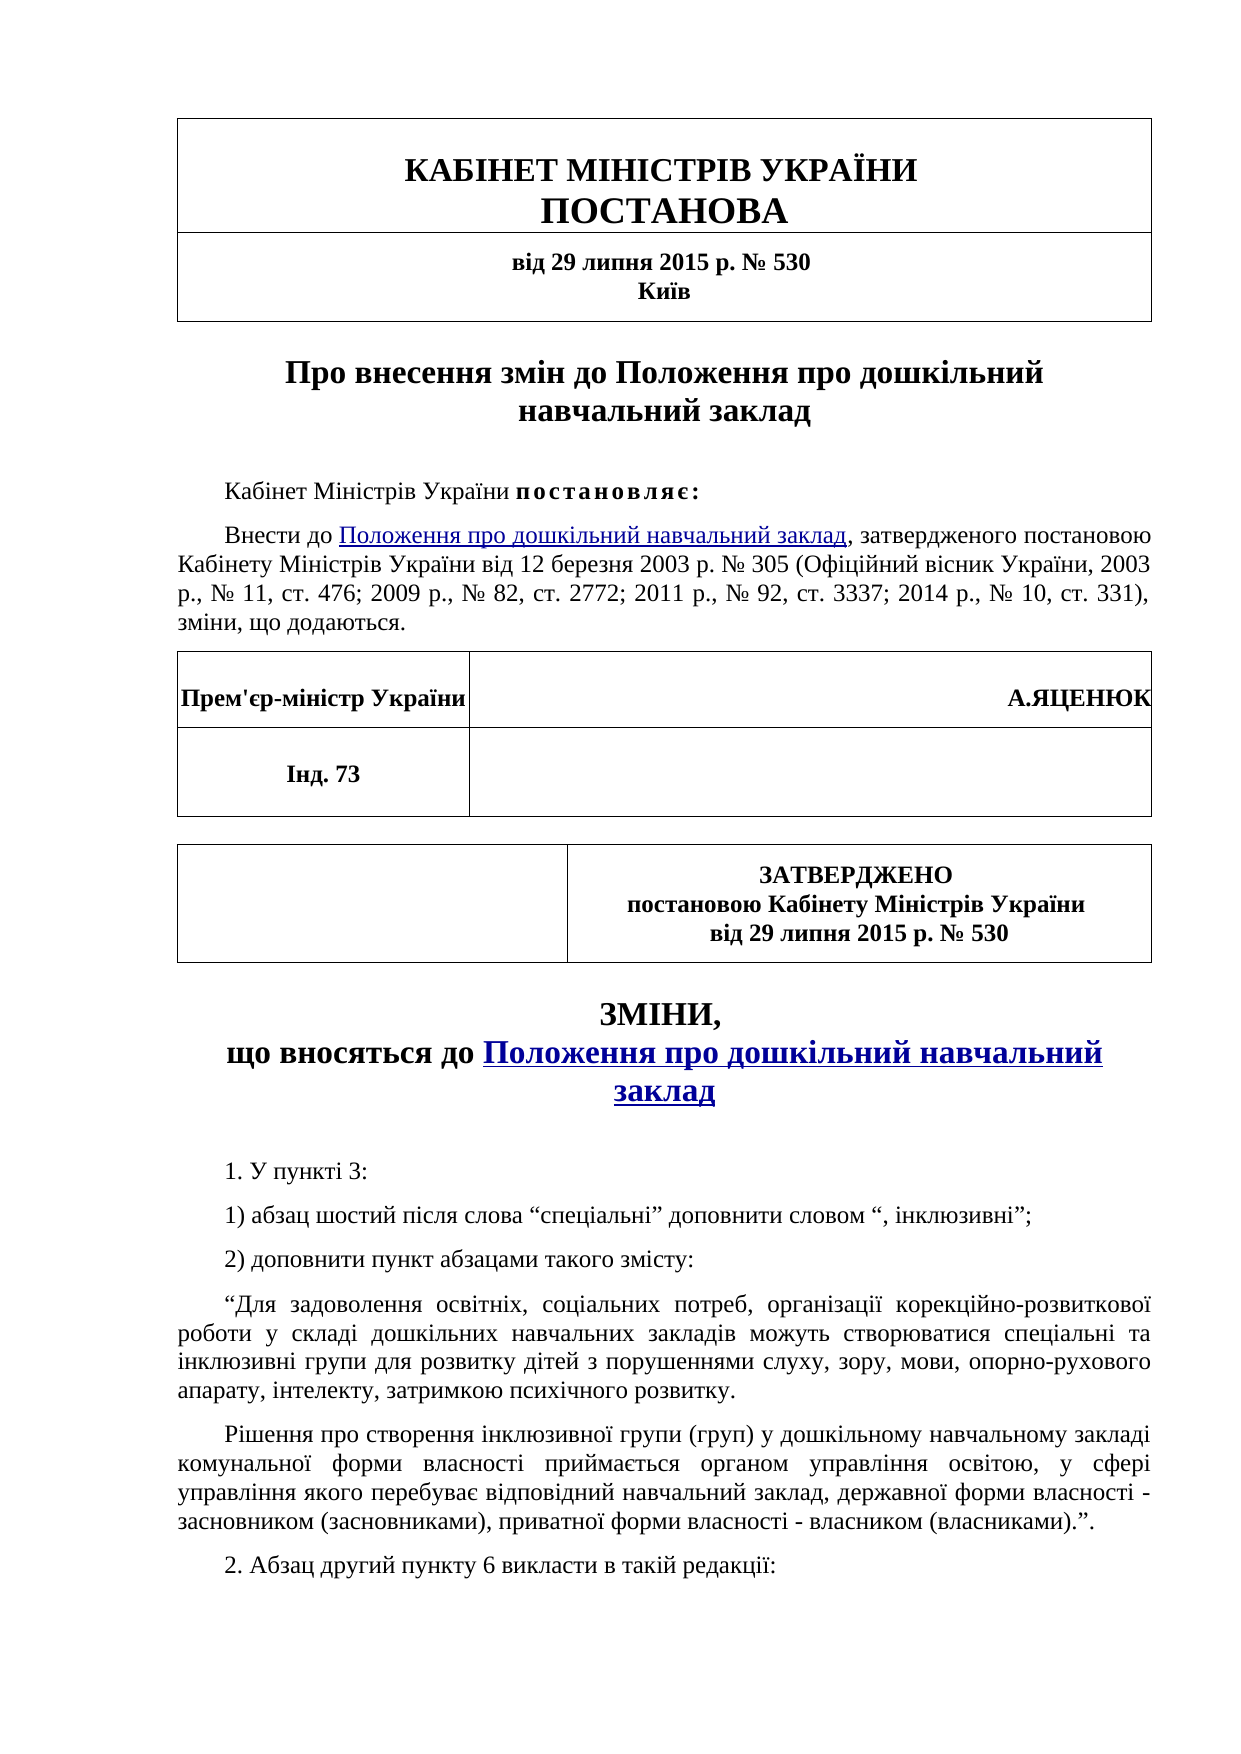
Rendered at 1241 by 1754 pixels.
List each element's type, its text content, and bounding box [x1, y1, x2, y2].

table_header [178, 845, 567, 962]
text 2) доповнити пункт абзацами такого змісту: [177, 1244, 1152, 1273]
text Рішення про створення інклюзивної групи (груп) у дошкільному навчальному закладі комунальної форми власності приймається органом управління освітою, у сфері управління якого перебуває відповідний навчальний заклад, державної форми власності - засновником (засновниками), приватної форми власності - власником (власниками).”. [177, 1419, 1152, 1534]
table_cell від 29 липня 2015 р. № 530 Київ [178, 233, 1151, 321]
text Про внесення змін до Положення про дошкільний навчальний заклад [224, 352, 1105, 429]
text ЗМІНИ, що вносяться до Положення про дошкільний навчальний заклад [224, 994, 1105, 1109]
text “Для задоволення освітніх, соціальних потреб, організації корекційно-розвиткової роботи у складі дошкільних навчальних закладів можуть створюватися спеціальні та інклюзивні групи для розвитку дітей з порушеннями слуху, зору, мови, опорно-рухового апарату, інтелекту, затримкою психічного розвитку. [177, 1289, 1152, 1404]
text Внести до Положення про дошкільний навчальний заклад, затвердженого постановою Кабінету Міністрів України від 12 березня 2003 р. № 305 (Офіційний вісник України, 2003 р., № 11, ст. 476; 2009 р., № 82, ст. 2772; 2011 р., № 92, ст. 3337; 2014 р., № 10, ст. 331), зміни, що додаються. [177, 520, 1152, 635]
table_header КАБІНЕТ МІНІСТРІВ УКРАЇНИ ПОСТАНОВА [178, 119, 1151, 231]
table_cell Інд. 73 [178, 728, 469, 816]
text 1) абзац шостий після слова “спеціальні” доповнити словом “, інклюзивні”; [177, 1200, 1152, 1229]
table_header Прем'єр-міністр України [178, 652, 469, 727]
text 2. Абзац другий пункту 6 викласти в такій редакції: [177, 1550, 1152, 1579]
table_header А.ЯЦЕНЮК [470, 652, 1151, 727]
table_header ЗАТВЕРДЖЕНО постановою Кабінету Міністрів України від 29 липня 2015 р. № 530 [568, 845, 1151, 962]
text 1. У пункті 3: [177, 1156, 1152, 1184]
table_cell [470, 728, 1151, 816]
text Кабінет Міністрів України постановляє: [177, 476, 1152, 505]
